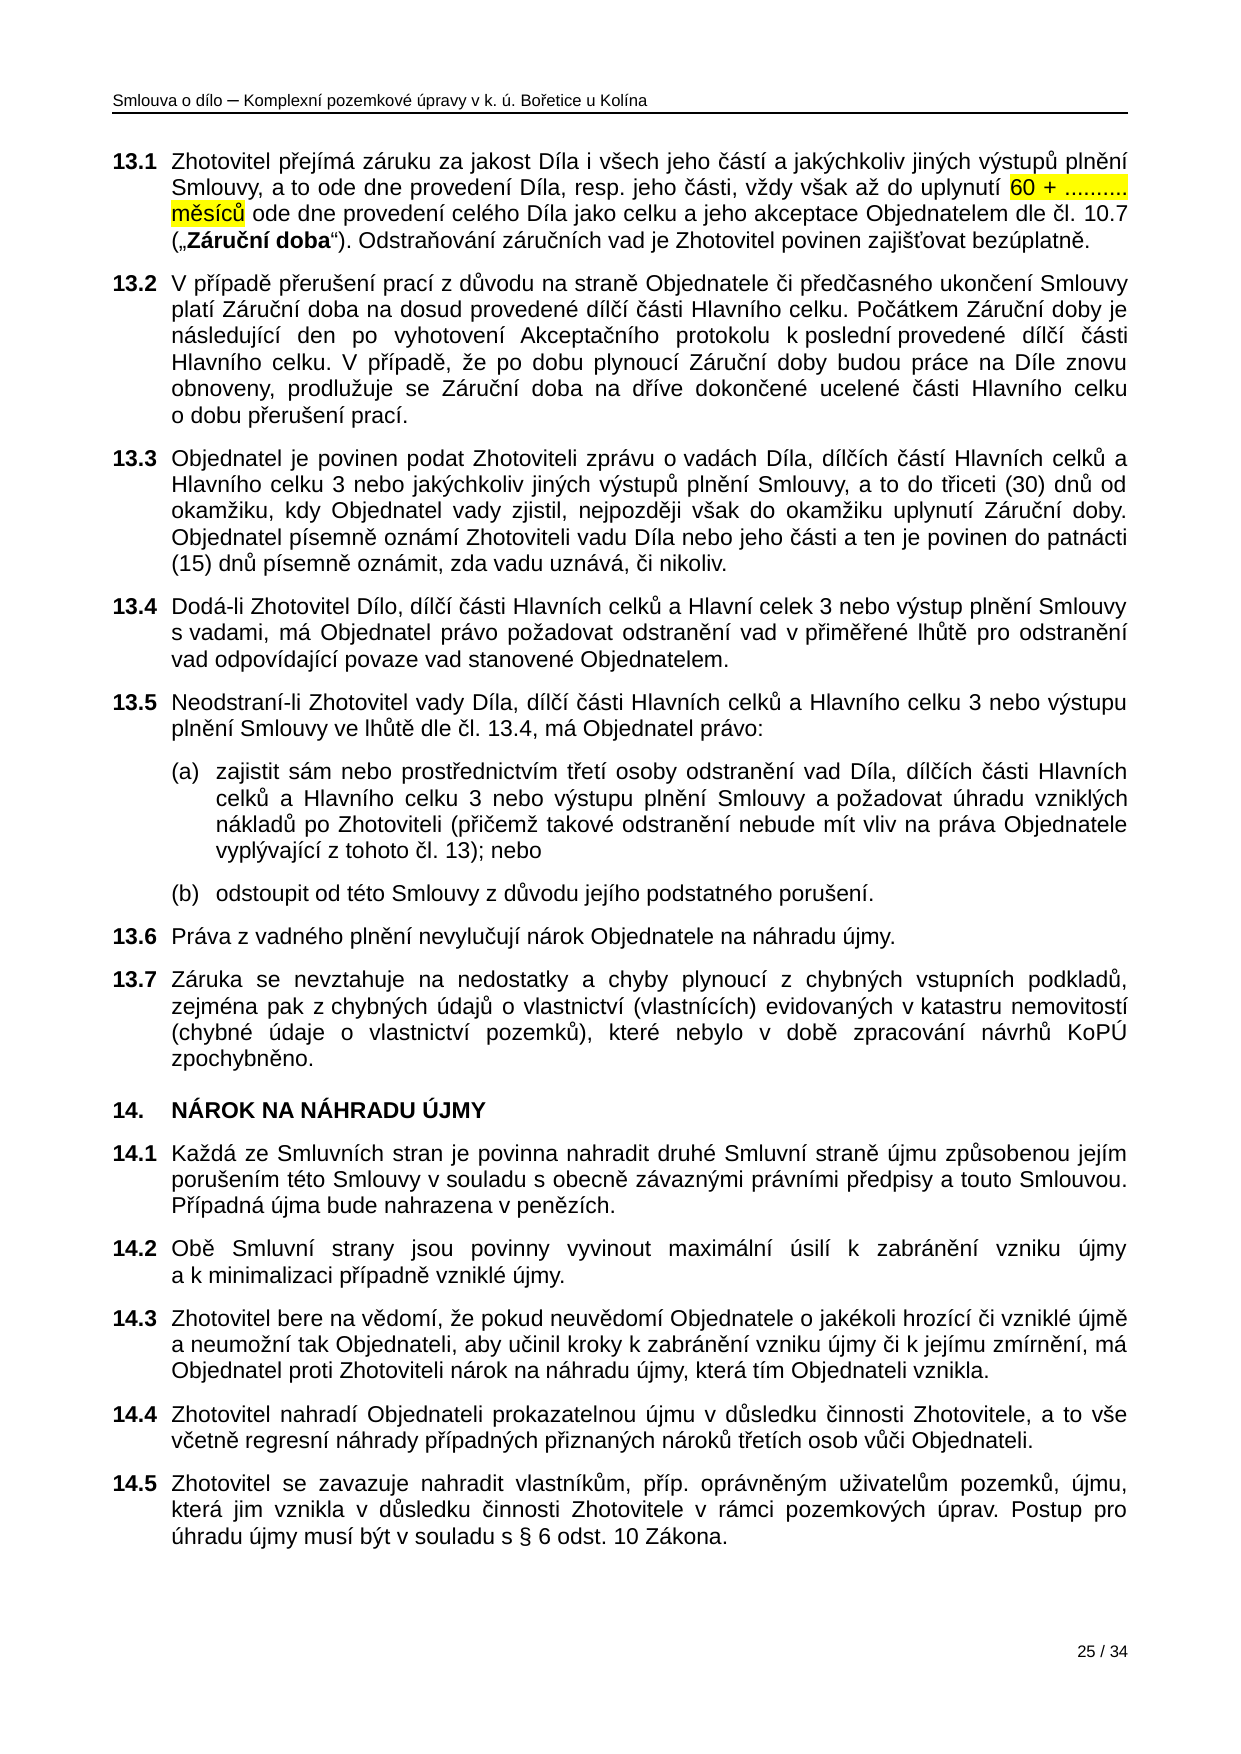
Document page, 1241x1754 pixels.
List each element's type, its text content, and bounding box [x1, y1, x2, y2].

text Objednatel je povinen podat Zhotoviteli zprávu o vadách Díla, dílčích částí Hlavních celků a Hlavního celku 3 nebo jakýchkoliv jiných výstupů plnění Smlouvy, a to do třiceti (30) dnů od okamžiku, kdy Objednatel vady zjistil, nejpozději však do okamžiku uplynutí Záruční doby. Objednatel písemně oznámí Zhotoviteli vadu Díla nebo jeho části a ten je povinen do patnácti (15) dnů písemně oznámit, zda vadu uznává, či nikoliv. [112, 444, 1128, 576]
text Práva z vadného plnění nevylučují nárok Objednatele na náhradu újmy. [112, 923, 1128, 949]
text Zhotovitel nahradí Objednateli prokazatelnou újmu v důsledku činnosti Zhotovitele, a to vše včetně regresní náhrady případných přiznaných nároků třetích osob vůči Objednateli. [112, 1401, 1128, 1453]
text Každá ze Smluvních stran je povinna nahradit druhé Smluvní straně újmu způsobenou jejím porušením této Smlouvy v souladu s obecně závaznými právními předpisy a touto Smlouvou. Případná újma bude nahrazena v penězích. [112, 1140, 1128, 1219]
text Zhotovitel se zavazuje nahradit vlastníkům, příp. oprávněným uživatelům pozemků, újmu, která jim vznikla v důsledku činnosti Zhotovitele v rámci pozemkových úprav. Postup pro úhradu újmy musí být v souladu s § 6 odst. 10 Zákona. [112, 1470, 1128, 1549]
text Dodá-li Zhotovitel Dílo, dílčí části Hlavních celků a Hlavní celek 3 nebo výstup plnění Smlouvy s vadami, má Objednatel právo požadovat odstranění vad v přiměřené lhůtě pro odstranění vad odpovídající povaze vad stanovené Objednatelem. [112, 593, 1128, 672]
text Zhotovitel bere na vědomí, že pokud neuvědomí Objednatele o jakékoli hrozící či vzniklé újmě a neumožní tak Objednateli, aby učinil kroky k zabránění vzniku újmy či k jejímu zmírnění, má Objednatel proti Zhotoviteli nárok na náhradu újmy, která tím Objednateli vznikla. [112, 1305, 1128, 1384]
text Záruka se nevztahuje na nedostatky a chyby plynoucí z chybných vstupních podkladů, zejména pak z chybných údajů o vlastnictví (vlastnících) evidovaných v katastru nemovitostí (chybné údaje o vlastnictví pozemků), které nebylo v době zpracování návrhů KoPÚ zpochybněno. [112, 966, 1128, 1072]
text Zhotovitel přejímá záruku za jakost Díla i všech jeho částí a jakýchkoliv jiných výstupů plnění Smlouvy, a to ode dne provedení Díla, resp. jeho části, vždy však až do uplynutí 60 + .......... měsíců ode dne provedení celého Díla jako celku a jeho akceptace Objednatelem dle čl. 10.7 („Záruční doba“). Odstraňování záručních vad je Zhotovitel povinen zajišťovat bezúplatně. [112, 148, 1128, 253]
text odstoupit od této Smlouvy z důvodu jejího podstatného porušení. [171, 880, 1128, 907]
text Obě Smluvní strany jsou povinny vyvinout maximální úsilí k zabránění vzniku újmy a k minimalizaci případně vzniklé újmy. [112, 1235, 1128, 1288]
text Nárok na náhradu újmy [112, 1097, 1128, 1123]
text Neodstraní-li Zhotovitel vady Díla, dílčí části Hlavních celků a Hlavního celku 3 nebo výstupu plnění Smlouvy ve lhůtě dle čl. 13.4, má Objednatel právo: [112, 689, 1128, 741]
list zajistit sám nebo prostřednictvím třetí osoby odstranění vad Díla, dílčích části Hlavních celků a Hlavního celku 3 nebo výstupu plnění Smlouvy a požadovat úhradu vzniklých nákladů po Zhotoviteli (přičemž takové odstranění nebude mít vliv na práva Objednatele vyplývající z tohoto čl. 13); nebo [171, 758, 1128, 863]
text V případě přerušení prací z důvodu na straně Objednatele či předčasného ukončení Smlouvy platí Záruční doba na dosud provedené dílčí části Hlavního celku. Počátkem Záruční doby je následující den po vyhotovení Akceptačního protokolu k poslední provedené dílčí části Hlavního celku. V případě, že po dobu plynoucí Záruční doby budou práce na Díle znovu obnoveny, prodlužuje se Záruční doba na dříve dokončené ucelené části Hlavního celku o dobu přerušení prací. [112, 270, 1128, 428]
